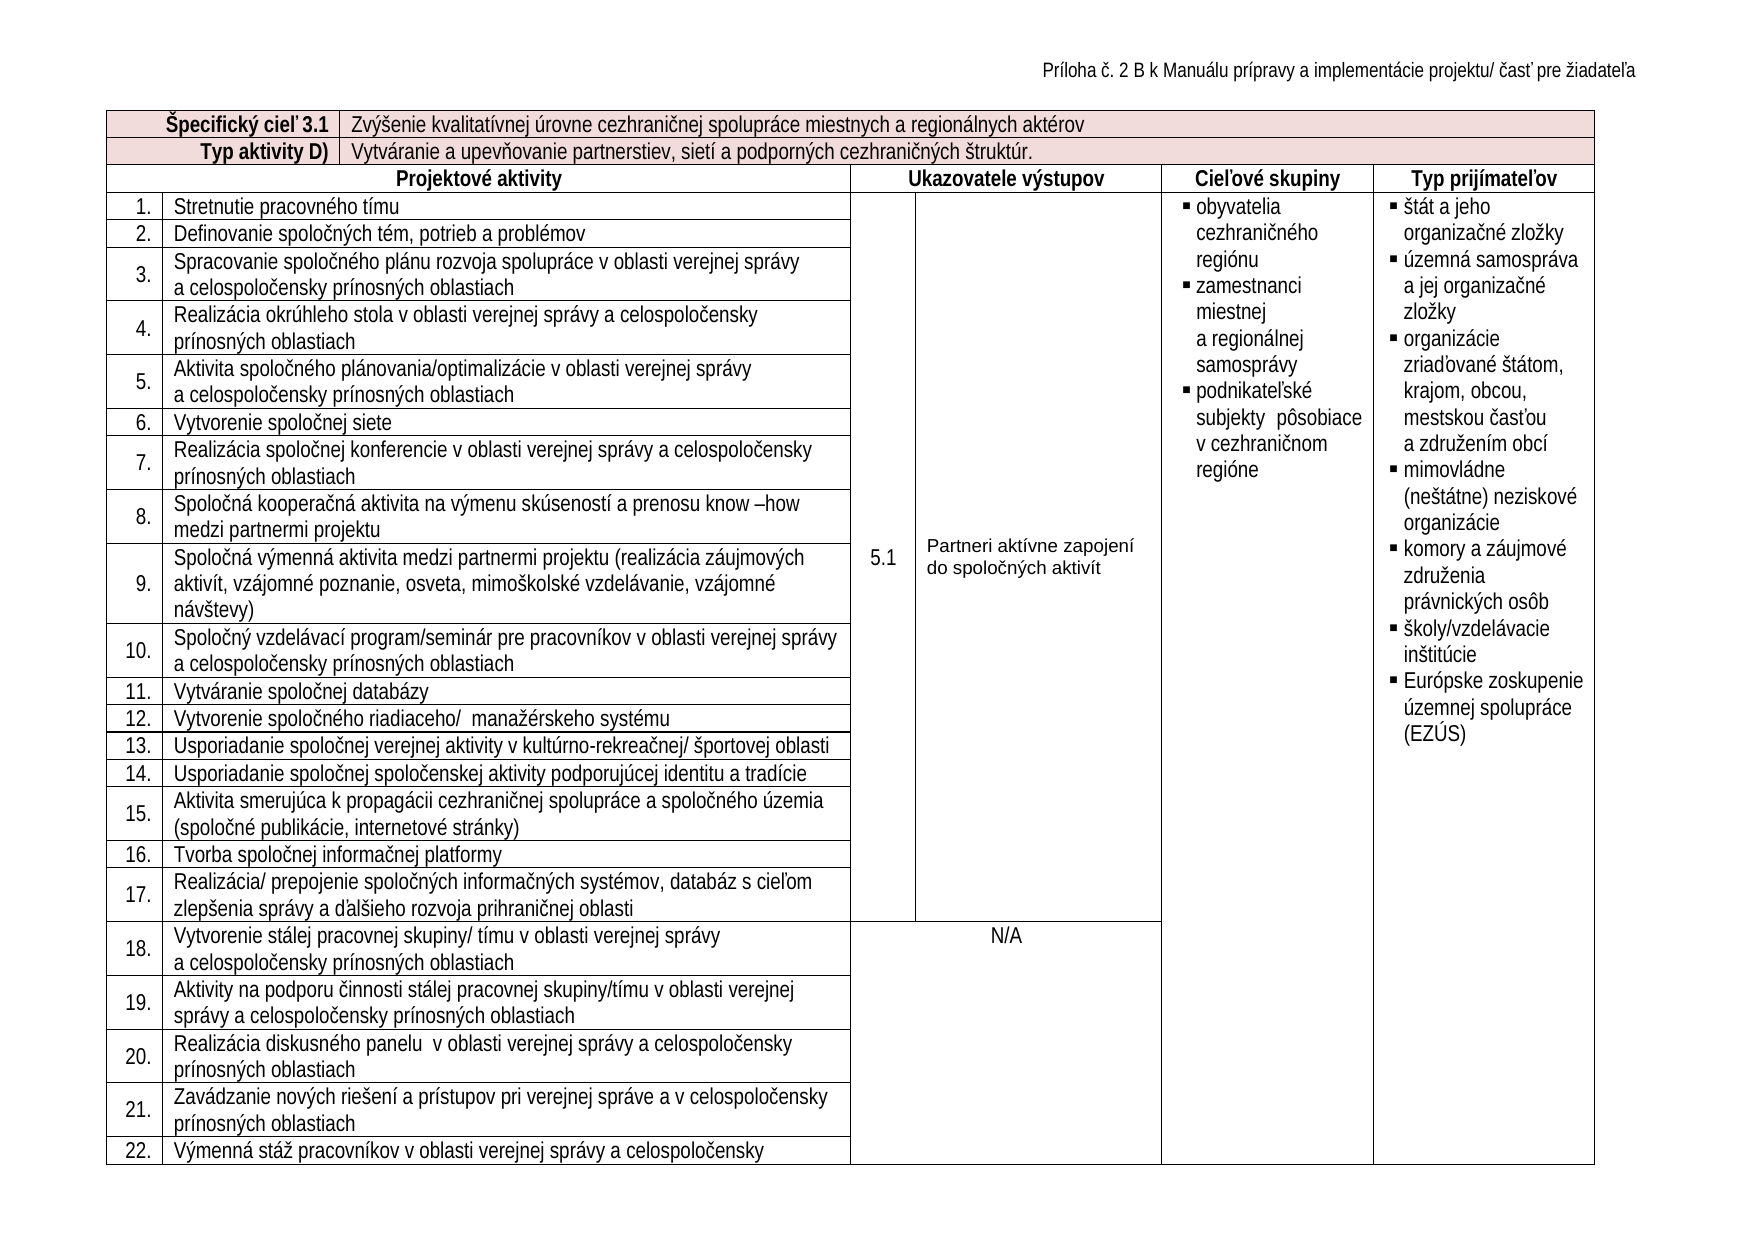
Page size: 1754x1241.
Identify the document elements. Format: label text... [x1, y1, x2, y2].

table_cell Vytvorenie stálej pracovnej skupiny/ tímu v oblasti verejnej správy a celospoločensky prínosných oblastiach [163, 922, 850, 975]
table_cell Realizácia okrúhleho stola v oblasti verejnej správy a celospoločensky prínosných oblastiach [163, 301, 850, 354]
table_cell 9. [107, 544, 162, 623]
table_cell Aktivity na podporu činnosti stálej pracovnej skupiny/tímu v oblasti verejnej správy a celospoločensky prínosných oblastiach [163, 976, 850, 1028]
table_cell 3. [107, 248, 162, 300]
table_cell 12. [107, 705, 162, 731]
table_cell 17. [107, 868, 162, 921]
table_cell Stretnutie pracovného tímu [163, 193, 850, 219]
table_cell 18. [107, 922, 162, 975]
table_cell Vytváranie a upevňovanie partnerstiev, sietí a podporných cezhraničných štruktúr. [340, 138, 1594, 164]
table_cell 10. [107, 624, 162, 677]
table_cell 21. [107, 1083, 162, 1136]
table_cell Aktivita smerujúca k propagácii cezhraničnej spolupráce a spoločného územia (spoločné publikácie, internetové stránky) [163, 787, 850, 840]
table_cell 22. [107, 1137, 162, 1163]
table_cell Špecifický cieľ 3.1 [107, 111, 339, 137]
table_cell Realizácia/ prepojenie spoločných informačných systémov, databáz s cieľom zlepšenia správy a ďalšieho rozvoja prihraničnej oblasti [163, 868, 850, 921]
table_cell 1. [107, 193, 162, 219]
table_cell Typ aktivity D) [107, 138, 339, 164]
table_cell 19. [107, 976, 162, 1028]
table_cell Aktivita spoločného plánovania/optimalizácie v oblasti verejnej správy a celospoločensky prínosných oblastiach [163, 355, 850, 408]
table_cell Vytváranie spoločnej databázy [163, 678, 850, 704]
table_cell Cieľové skupiny [1162, 165, 1373, 192]
table_cell 14. [107, 760, 162, 786]
table_cell Usporiadanie spoločnej spoločenskej aktivity podporujúcej identitu a tradície [163, 760, 850, 786]
table_cell 2. [107, 220, 162, 247]
table_cell 20. [107, 1030, 162, 1082]
table_cell Definovanie spoločných tém, potrieb a problémov [163, 220, 850, 247]
table_cell Vytvorenie spoločného riadiaceho/ manažérskeho systému [163, 705, 850, 731]
table_cell 4. [107, 301, 162, 354]
table_cell Zvýšenie kvalitatívnej úrovne cezhraničnej spolupráce miestnych a regionálnych aktérov [340, 111, 1594, 137]
table_cell Spoločná výmenná aktivita medzi partnermi projektu (realizácia záujmových aktivít, vzájomné poznanie, osveta, mimoškolské vzdelávanie, vzájomné návštevy) [163, 544, 850, 623]
table_cell obyvatelia cezhraničného regiónu zamestnanci miestnej a regionálnej samosprávy podnikateľské subjekty pôsobiace v cezhraničnom regióne [1162, 193, 1373, 1163]
table_cell Spoločný vzdelávací program/seminár pre pracovníkov v oblasti verejnej správy a celospoločensky prínosných oblastiach [163, 624, 850, 677]
table_cell Usporiadanie spoločnej verejnej aktivity v kultúrno-rekreačnej/ športovej oblasti [163, 733, 850, 759]
table_cell N/A [851, 922, 1161, 1163]
table_cell Realizácia spoločnej konferencie v oblasti verejnej správy a celospoločensky prínosných oblastiach [163, 436, 850, 489]
table_cell Realizácia diskusného panelu v oblasti verejnej správy a celospoločensky prínosných oblastiach [163, 1030, 850, 1082]
table_cell Spracovanie spoločného plánu rozvoja spolupráce v oblasti verejnej správy a celospoločensky prínosných oblastiach [163, 248, 850, 300]
table_cell 8. [107, 490, 162, 543]
table_cell 16. [107, 841, 162, 867]
table_cell 5. [107, 355, 162, 408]
table_cell Vytvorenie spoločnej siete [163, 409, 850, 435]
table_cell Partneri aktívne zapojení do spoločných aktivít [916, 193, 1161, 921]
table_cell Spoločná kooperačná aktivita na výmenu skúseností a prenosu know –how medzi partnermi projektu [163, 490, 850, 543]
table_cell Projektové aktivity [107, 165, 850, 192]
table_cell 15. [107, 787, 162, 840]
table_cell 11. [107, 678, 162, 704]
table_cell Ukazovatele výstupov [851, 165, 1161, 192]
table_cell 6. [107, 409, 162, 435]
table_cell Tvorba spoločnej informačnej platformy [163, 841, 850, 867]
table_cell Typ prijímateľov [1374, 165, 1594, 192]
table_cell 5.1 [851, 193, 915, 921]
table_cell 13. [107, 733, 162, 759]
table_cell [163, 1137, 850, 1163]
table_cell Zavádzanie nových riešení a prístupov pri verejnej správe a v celospoločensky prínosných oblastiach [163, 1083, 850, 1136]
table_cell 7. [107, 436, 162, 489]
